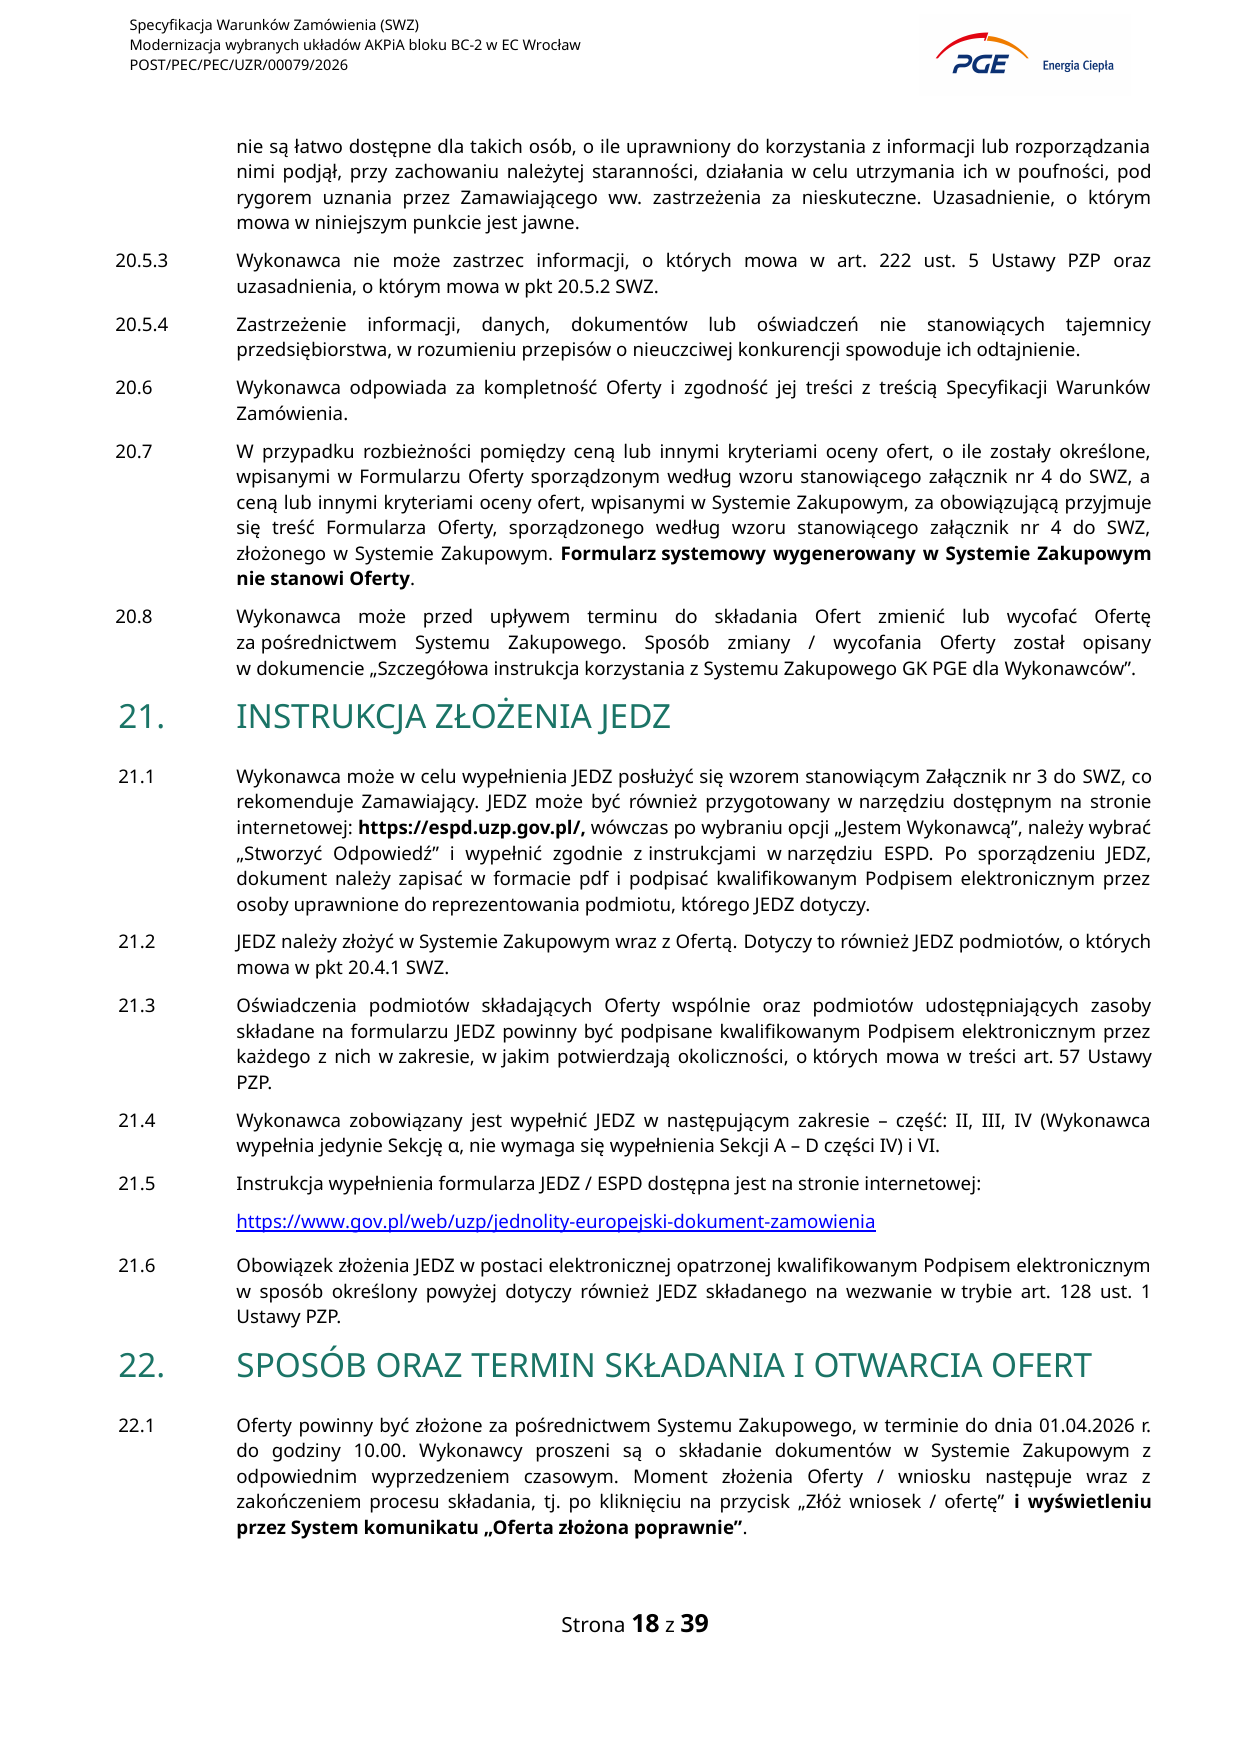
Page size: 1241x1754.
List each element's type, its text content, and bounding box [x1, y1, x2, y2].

subtitle Wykonawca może przed upływem terminu do składania Ofert zmienić lub wycofać Ofertę za pośrednictwem Systemu Zakupowego. Sposób zmiany / wycofania Oferty został opisany w dokumencie „Szczegółowa instrukcja korzystania z Systemu Zakupowego GK PGE dla Wykonawców”. [115, 604, 1152, 680]
subtitle INSTRUKCJA ZŁOŻENIA JEDZ [118, 693, 1152, 738]
subtitle Wykonawca zobowiązany jest wypełnić JEDZ w następującym zakresie – część: II, III, IV (Wykonawca wypełnia jedynie Sekcję α, nie wymaga się wypełnienia Sekcji A – D części IV) i VI. [118, 1107, 1152, 1158]
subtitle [118, 133, 1152, 235]
subtitle Instrukcja wypełnienia formularza JEDZ / ESPD dostępna jest na stronie internetowej: [118, 1171, 1152, 1196]
subtitle Wykonawca może w celu wypełnienia JEDZ posłużyć się wzorem stanowiącym Załącznik nr 3 do SWZ, co rekomenduje Zamawiający. JEDZ może być również przygotowany w narzędziu dostępnym na stronie internetowej: https://espd.uzp.gov.pl/, wówczas po wybraniu opcji „Jestem Wykonawcą”, należy wybrać „Stworzyć Odpowiedź” i wypełnić zgodnie z instrukcjami w narzędziu ESPD. Po sporządzeniu JEDZ, dokument należy zapisać w formacie pdf i podpisać kwalifikowanym Podpisem elektronicznym przez osoby uprawnione do reprezentowania podmiotu, którego JEDZ dotyczy. [118, 763, 1152, 916]
subtitle Oświadczenia podmiotów składających Oferty wspólnie oraz podmiotów udostępniających zasoby składane na formularzu JEDZ powinny być podpisane kwalifikowanym Podpisem elektronicznym przez każdego z nich w zakresie, w jakim potwierdzają okoliczności, o których mowa w treści art. 57 Ustawy PZP. [118, 992, 1152, 1094]
subtitle W przypadku rozbieżności pomiędzy ceną lub innymi kryteriami oceny ofert, o ile zostały określone, wpisanymi w Formularzu Oferty sporządzonym według wzoru stanowiącego załącznik nr 4 do SWZ, a ceną lub innymi kryteriami oceny ofert, wpisanymi w Systemie Zakupowym, za obowiązującą przyjmuje się treść Formularza Oferty, sporządzonego według wzoru stanowiącego załącznik nr 4 do SWZ, złożonego w Systemie Zakupowym. Formularz systemowy wygenerowany w Systemie Zakupowym nie stanowi Oferty. [115, 438, 1152, 591]
text https://www.gov.pl/web/uzp/jednolity-europejski-dokument-zamowienia [236, 1208, 1152, 1234]
subtitle Wykonawca nie może zastrzec informacji, o których mowa w art. 222 ust. 5 Ustawy PZP oraz uzasadnienia, o którym mowa w pkt 20.5.2 SWZ. [115, 247, 1152, 298]
subtitle SPOSÓB ORAZ TERMIN SKŁADANIA I OTWARCIA OFERT [118, 1342, 1152, 1387]
subtitle Wykonawca odpowiada za kompletność Oferty i zgodność jej treści z treścią Specyfikacji Warunków Zamówienia. [115, 374, 1152, 426]
subtitle Obowiązek złożenia JEDZ w postaci elektronicznej opatrzonej kwalifikowanym Podpisem elektronicznym w sposób określony powyżej dotyczy również JEDZ składanego na wezwanie w trybie art. 128 ust. 1 Ustawy PZP. [118, 1253, 1152, 1329]
subtitle Oferty powinny być złożone za pośrednictwem Systemu Zakupowego, w terminie do dnia 01.04.2026 r. do godziny 10.00. Wykonawcy proszeni są o składanie dokumentów w Systemie Zakupowym z odpowiednim wyprzedzeniem czasowym. Moment złożenia Oferty / wniosku następuje wraz z zakończeniem procesu składania, tj. po kliknięciu na przycisk „Złóż wniosek / ofertę” i wyświetleniu przez System komunikatu „Oferta złożona poprawnie”. [118, 1412, 1152, 1540]
subtitle Zastrzeżenie informacji, danych, dokumentów lub oświadczeń nie stanowiących tajemnicy przedsiębiorstwa, w rozumieniu przepisów o nieuczciwej konkurencji spowoduje ich odtajnienie. [115, 311, 1152, 362]
picture [918, 14, 1131, 96]
subtitle JEDZ należy złożyć w Systemie Zakupowym wraz z Ofertą. Dotyczy to również JEDZ podmiotów, o których mowa w pkt 20.4.1 SWZ. [118, 929, 1152, 980]
